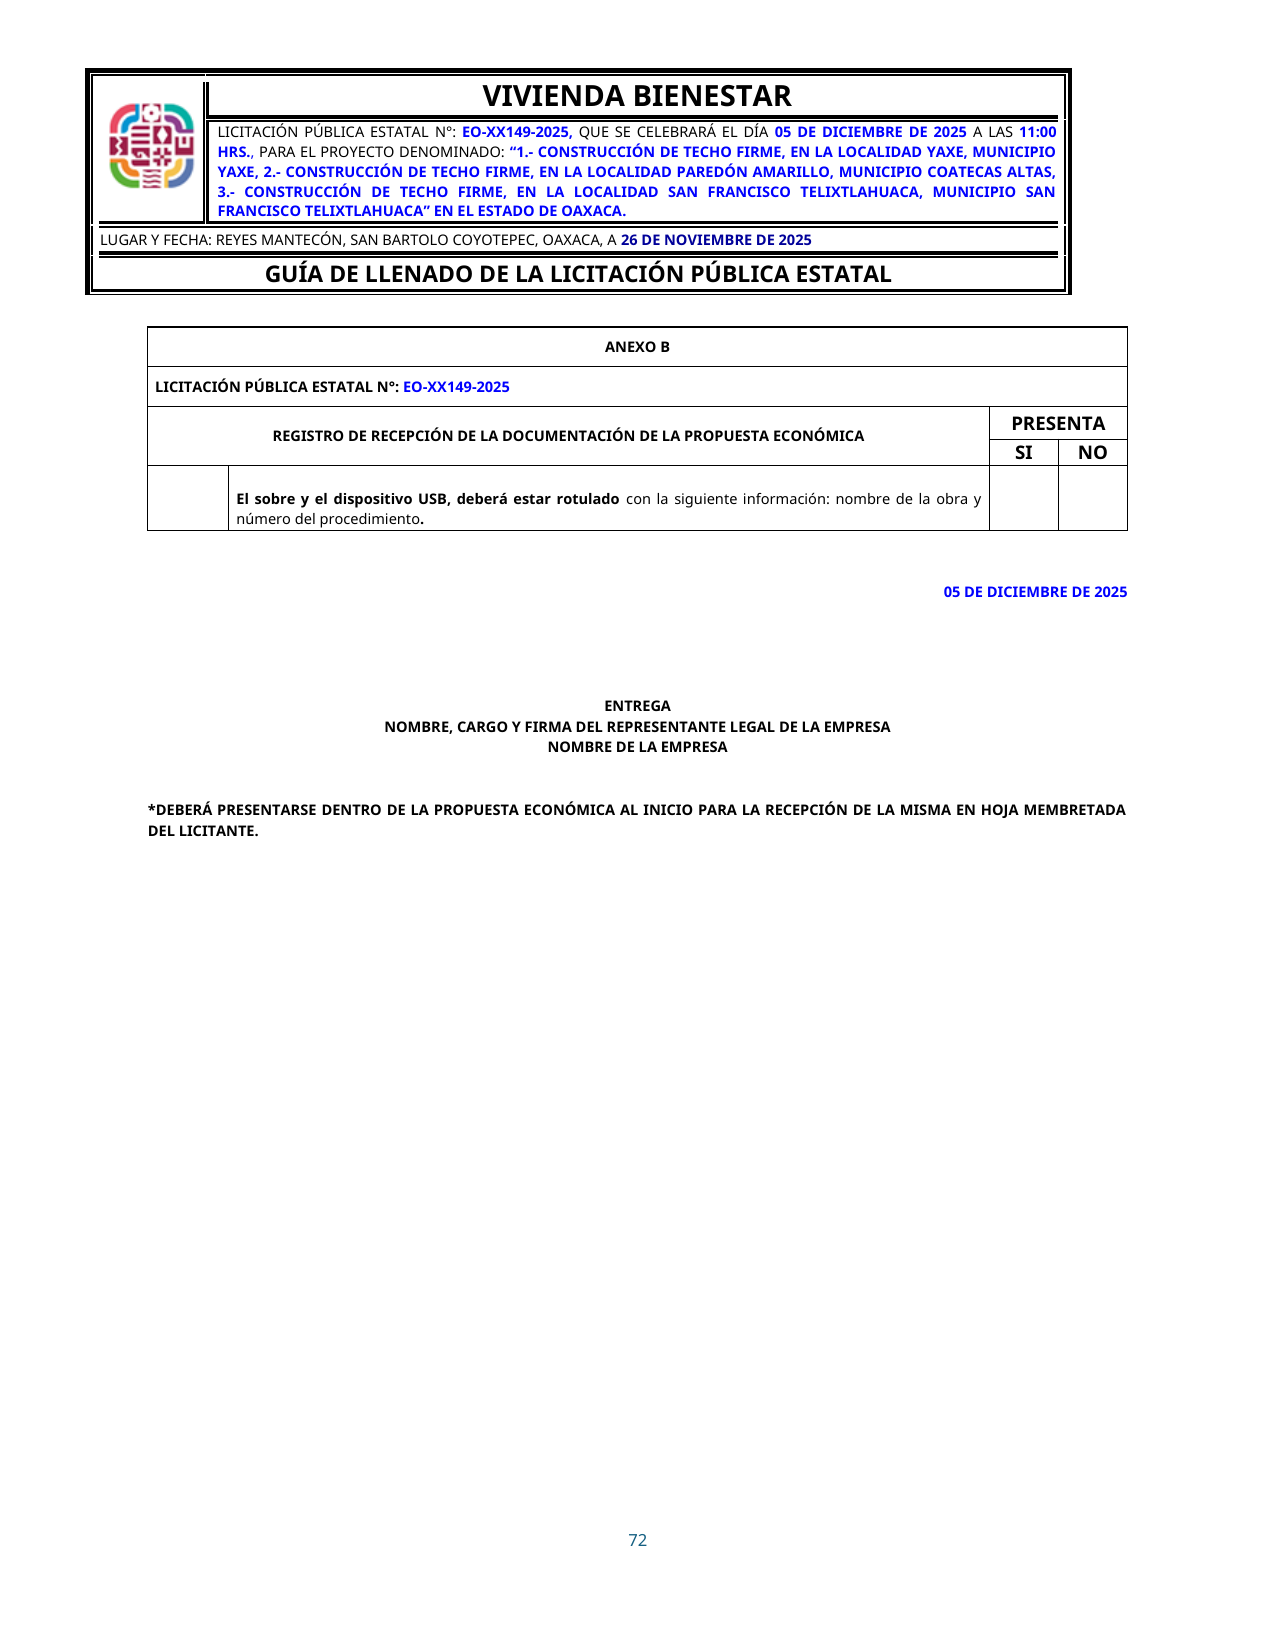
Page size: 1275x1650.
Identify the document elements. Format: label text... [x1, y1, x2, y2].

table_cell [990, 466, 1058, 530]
text NOMBRE, CARGO Y FIRMA DEL REPRESENTANTE LEGAL DE LA EMPRESA [148, 716, 1127, 736]
text NOMBRE DE LA EMPRESA [148, 737, 1127, 757]
picture [98, 95, 203, 194]
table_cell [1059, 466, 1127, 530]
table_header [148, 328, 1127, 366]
text 05 DE DICIEMBRE DE 2025 [148, 581, 1127, 601]
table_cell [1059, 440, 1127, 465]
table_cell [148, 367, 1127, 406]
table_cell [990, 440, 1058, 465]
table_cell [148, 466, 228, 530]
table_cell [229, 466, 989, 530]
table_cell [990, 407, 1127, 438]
text ENTREGA [148, 696, 1127, 716]
text *DEBERÁ PRESENTARSE DENTRO DE LA PROPUESTA ECONÓMICA AL INICIO PARA LA RECEPCIÓN DE LA MISMA EN HOJA MEMBRETADA DEL LICITANTE. [148, 799, 1127, 841]
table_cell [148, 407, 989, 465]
